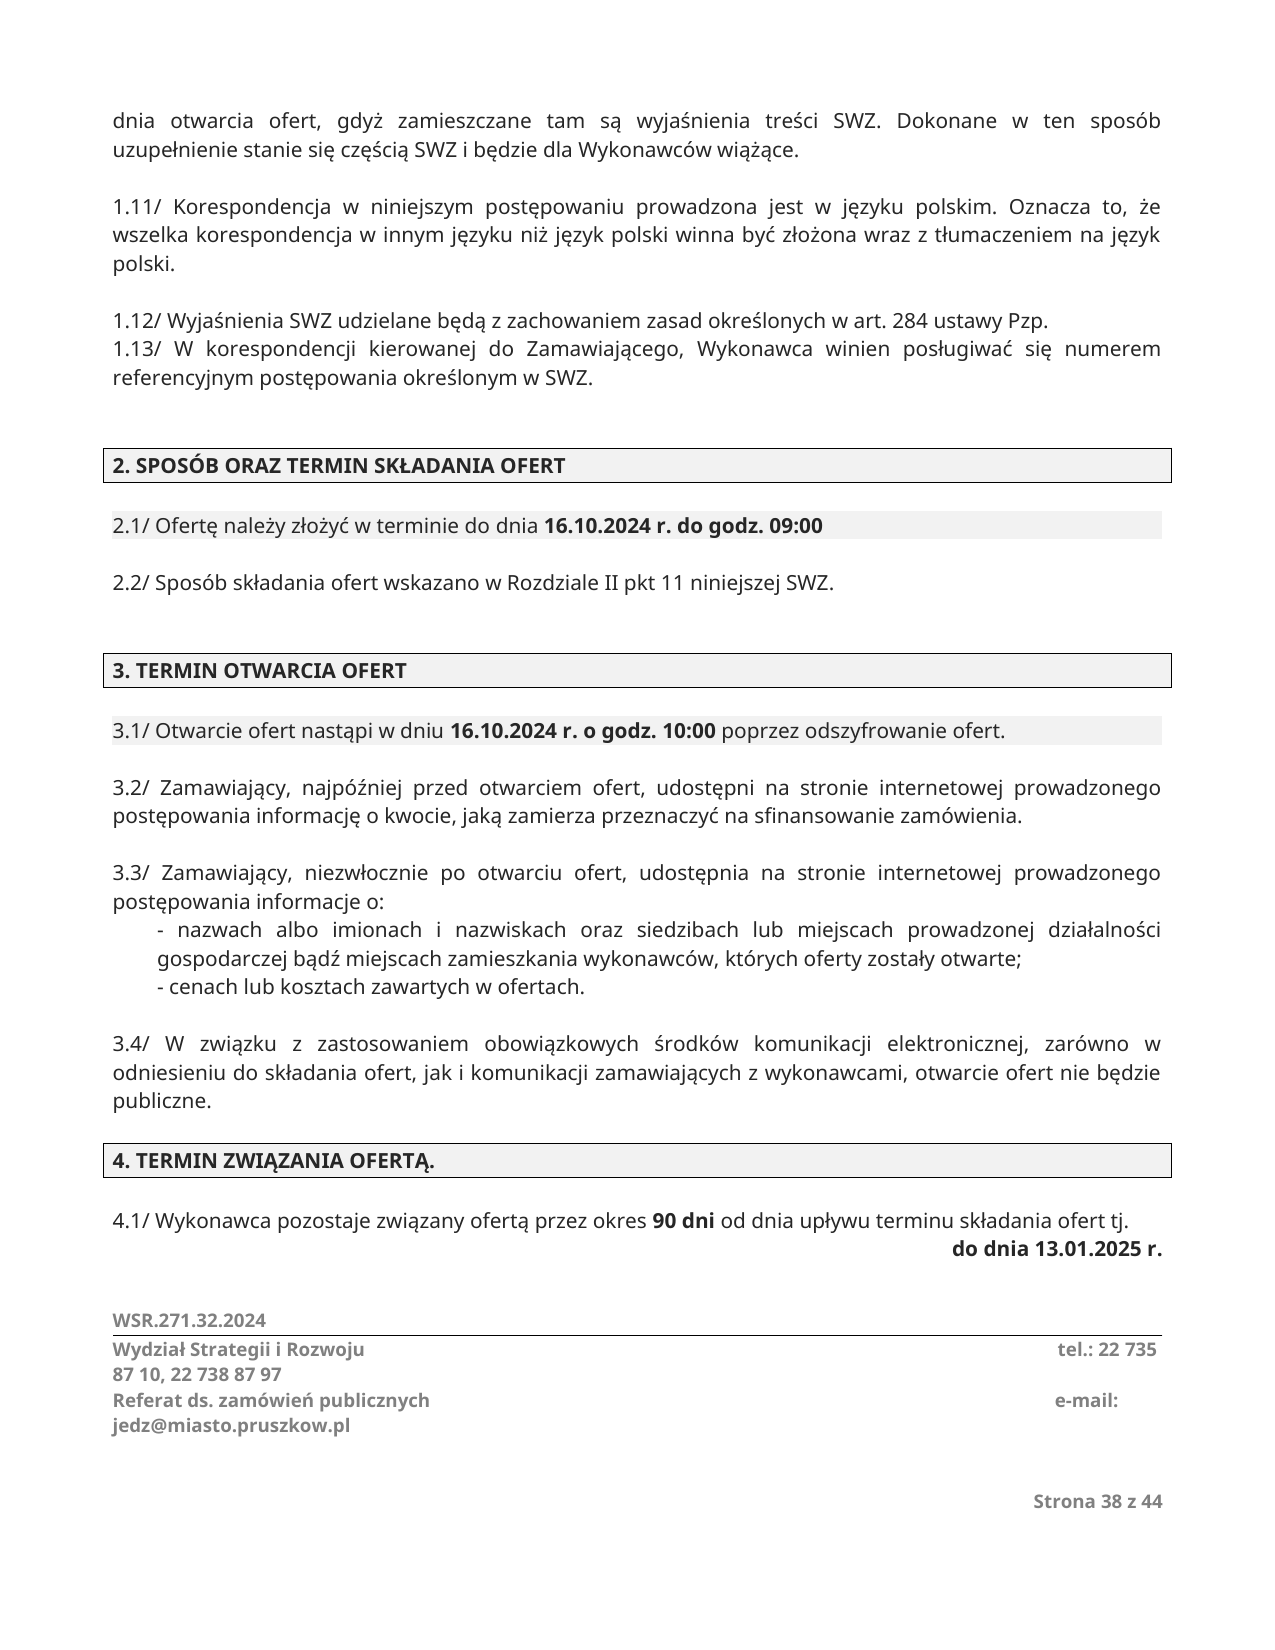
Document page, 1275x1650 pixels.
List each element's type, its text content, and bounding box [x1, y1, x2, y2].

text 2.2/ Sposób składania ofert wskazano w Rozdziale II pkt 11 niniejszej SWZ. [112, 568, 1162, 596]
text 1.13/ W korespondencji kierowanej do Zamawiającego, Wykonawca winien posługiwać się numerem referencyjnym postępowania określonym w SWZ. [112, 334, 1162, 391]
text 3.3/ Zamawiający, niezwłocznie po otwarciu ofert, udostępnia na stronie internetowej prowadzonego postępowania informacje o: [112, 858, 1162, 915]
text 3.2/ Zamawiający, najpóźniej przed otwarciem ofert, udostępni na stronie internetowej prowadzonego postępowania informację o kwocie, jaką zamierza przeznaczyć na sfinansowanie zamówienia. [112, 773, 1162, 830]
text 4. TERMIN ZWIĄZANIA OFERTĄ. [104, 1144, 1171, 1177]
text - nazwach albo imionach i nazwiskach oraz siedzibach lub miejscach prowadzonej działalności gospodarczej bądź miejscach zamieszkania wykonawców, których oferty zostały otwarte; [157, 915, 1162, 972]
text 4.1/ Wykonawca pozostaje związany ofertą przez okres 90 dni od dnia upływu terminu składania ofert tj. [112, 1206, 1162, 1234]
text 1.11/ Korespondencja w niniejszym postępowaniu prowadzona jest w języku polskim. Oznacza to, że wszelka korespondencja w innym języku niż język polski winna być złożona wraz z tłumaczeniem na język polski. [112, 192, 1162, 277]
text 3.1/ Otwarcie ofert nastąpi w dniu 16.10.2024 r. o godz. 10:00 poprzez odszyfrowanie ofert. [112, 716, 1162, 745]
text 3.4/ W związku z zastosowaniem obowiązkowych środków komunikacji elektronicznej, zarówno w odniesieniu do składania ofert, jak i komunikacji zamawiających z wykonawcami, otwarcie ofert nie będzie publiczne. [112, 1029, 1162, 1114]
text 3. TERMIN OTWARCIA OFERT [104, 654, 1171, 687]
text 2. SPOSÓB ORAZ TERMIN SKŁADANIA OFERT [104, 449, 1171, 482]
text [112, 107, 1162, 163]
text do dnia 13.01.2025 r. [112, 1234, 1162, 1263]
text - cenach lub kosztach zawartych w ofertach. [157, 972, 1162, 1001]
text 2.1/ Ofertę należy złożyć w terminie do dnia 16.10.2024 r. do godz. 09:00 [112, 511, 1162, 539]
text 1.12/ Wyjaśnienia SWZ udzielane będą z zachowaniem zasad określonych w art. 284 ustawy Pzp. [112, 306, 1162, 334]
